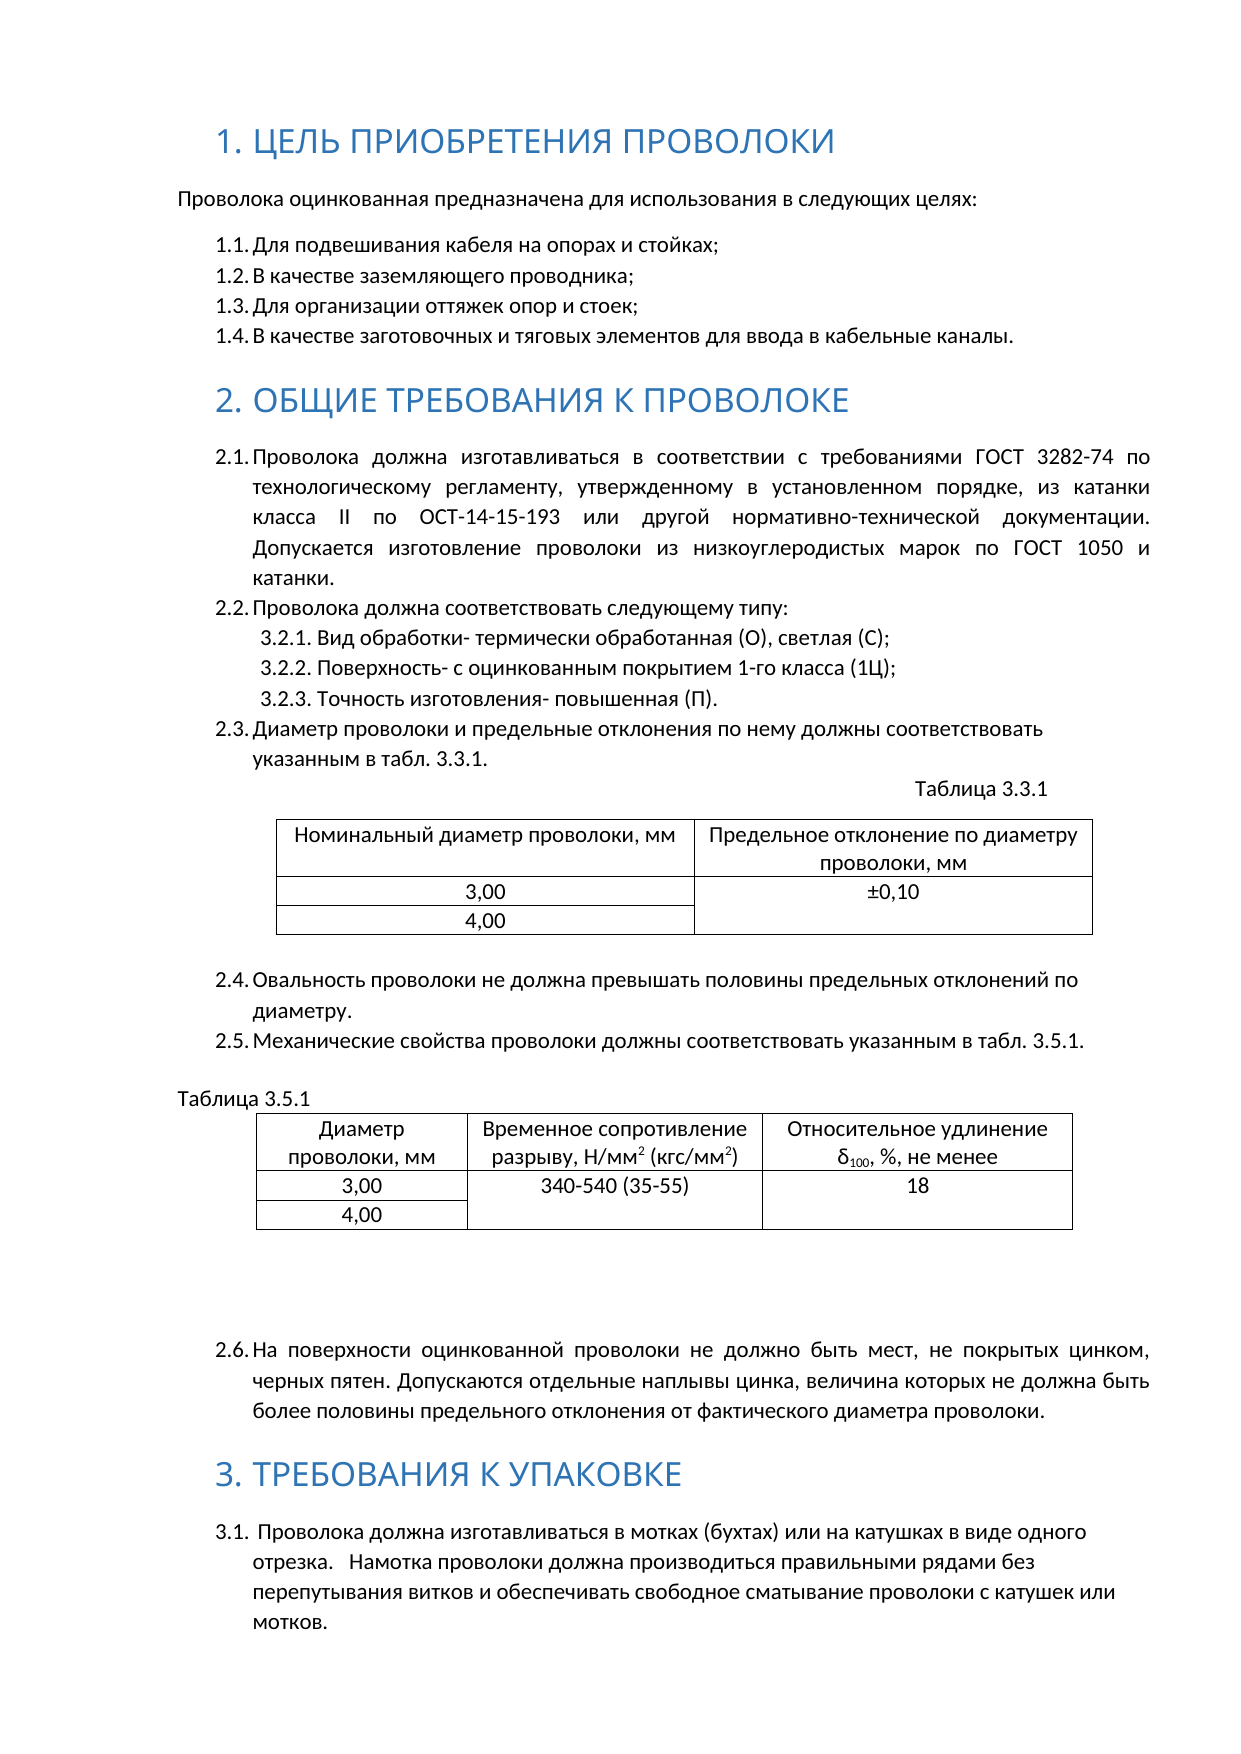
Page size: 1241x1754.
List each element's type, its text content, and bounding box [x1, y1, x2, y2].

list Механические свойства проволоки должны соответствовать указанным в табл. 3.5.1. [215, 1026, 1152, 1054]
table_header Относительное удлинение δ100, %, не менее [763, 1114, 1072, 1170]
table_header Предельное отклонение по диаметру проволоки, мм [695, 820, 1092, 876]
text Проволока оцинкованная предназначена для использования в следующих целях: [177, 184, 1152, 212]
text 3.2.2. Поверхность- с оцинкованным покрытием 1-го класса (1Ц); [260, 653, 1152, 682]
table_header Номинальный диаметр проволоки, мм [277, 820, 694, 876]
list ТРЕБОВАНИЯ К УПАКОВКЕ [215, 1451, 1152, 1497]
list Овальность проволоки не должна превышать половины предельных отклонений по диаметру. [215, 966, 1152, 1024]
list Диаметр проволоки и предельные отклонения по нему должны соответствовать указанным в табл. 3.3.1. [215, 714, 1152, 772]
table_header Диаметр проволоки, мм [257, 1114, 467, 1170]
table_cell 3,00 [277, 877, 694, 905]
list Для организации оттяжек опор и стоек; [215, 291, 1152, 319]
table_cell ±0,10 [695, 877, 1092, 934]
list Проволока должна изготавливаться в соответствии с требованиями ГОСТ 3282-74 по технологическому регламенту, утвержденному в установленном порядке, из катанки класса II по ОСТ-14-15-193 или другой нормативно-технической документации. Допускается изготовление проволоки из низкоуглеродистых марок по ГОСТ 1050 и катанки. [215, 442, 1152, 591]
list ЦЕЛЬ ПРИОБРЕТЕНИЯ ПРОВОЛОКИ [215, 118, 1152, 163]
table_cell 4,00 [277, 906, 694, 934]
list Проволока должна соответствовать следующему типу: [215, 593, 1152, 621]
text Таблица 3.3.1 [850, 774, 1152, 802]
text 3.2.3. Точность изготовления- повышенная (П). [260, 684, 1152, 712]
list ОБЩИЕ ТРЕБОВАНИЯ К ПРОВОЛОКЕ [215, 376, 1152, 422]
text Таблица 3.5.1 [177, 1084, 1152, 1112]
table_header Временное сопротивление разрыву, Н/мм2 (кгс/мм2) [468, 1114, 762, 1170]
list В качестве заготовочных и тяговых элементов для ввода в кабельные каналы. [215, 321, 1152, 349]
text 3.2.1. Вид обработки- термически обработанная (О), светлая (С); [260, 623, 1152, 651]
table_cell 340-540 (35-55) [468, 1171, 762, 1228]
table_cell 18 [763, 1171, 1072, 1228]
list Для подвешивания кабеля на опорах и стойках; [215, 231, 1152, 259]
table_cell 4,00 [257, 1201, 467, 1228]
list Проволока должна изготавливаться в мотках (бухтах) или на катушках в виде одного отрезка. Намотка проволоки должна производиться правильными рядами без перепутывания витков и обеспечивать свободное сматывание проволоки с катушек или мотков. [215, 1517, 1152, 1636]
table_cell 3,00 [257, 1171, 467, 1199]
list На поверхности оцинкованной проволоки не должно быть мест, не покрытых цинком, черных пятен. Допускаются отдельные наплывы цинка, величина которых не должна быть более половины предельного отклонения от фактического диаметра проволоки. [215, 1336, 1152, 1424]
list В качестве заземляющего проводника; [215, 261, 1152, 289]
